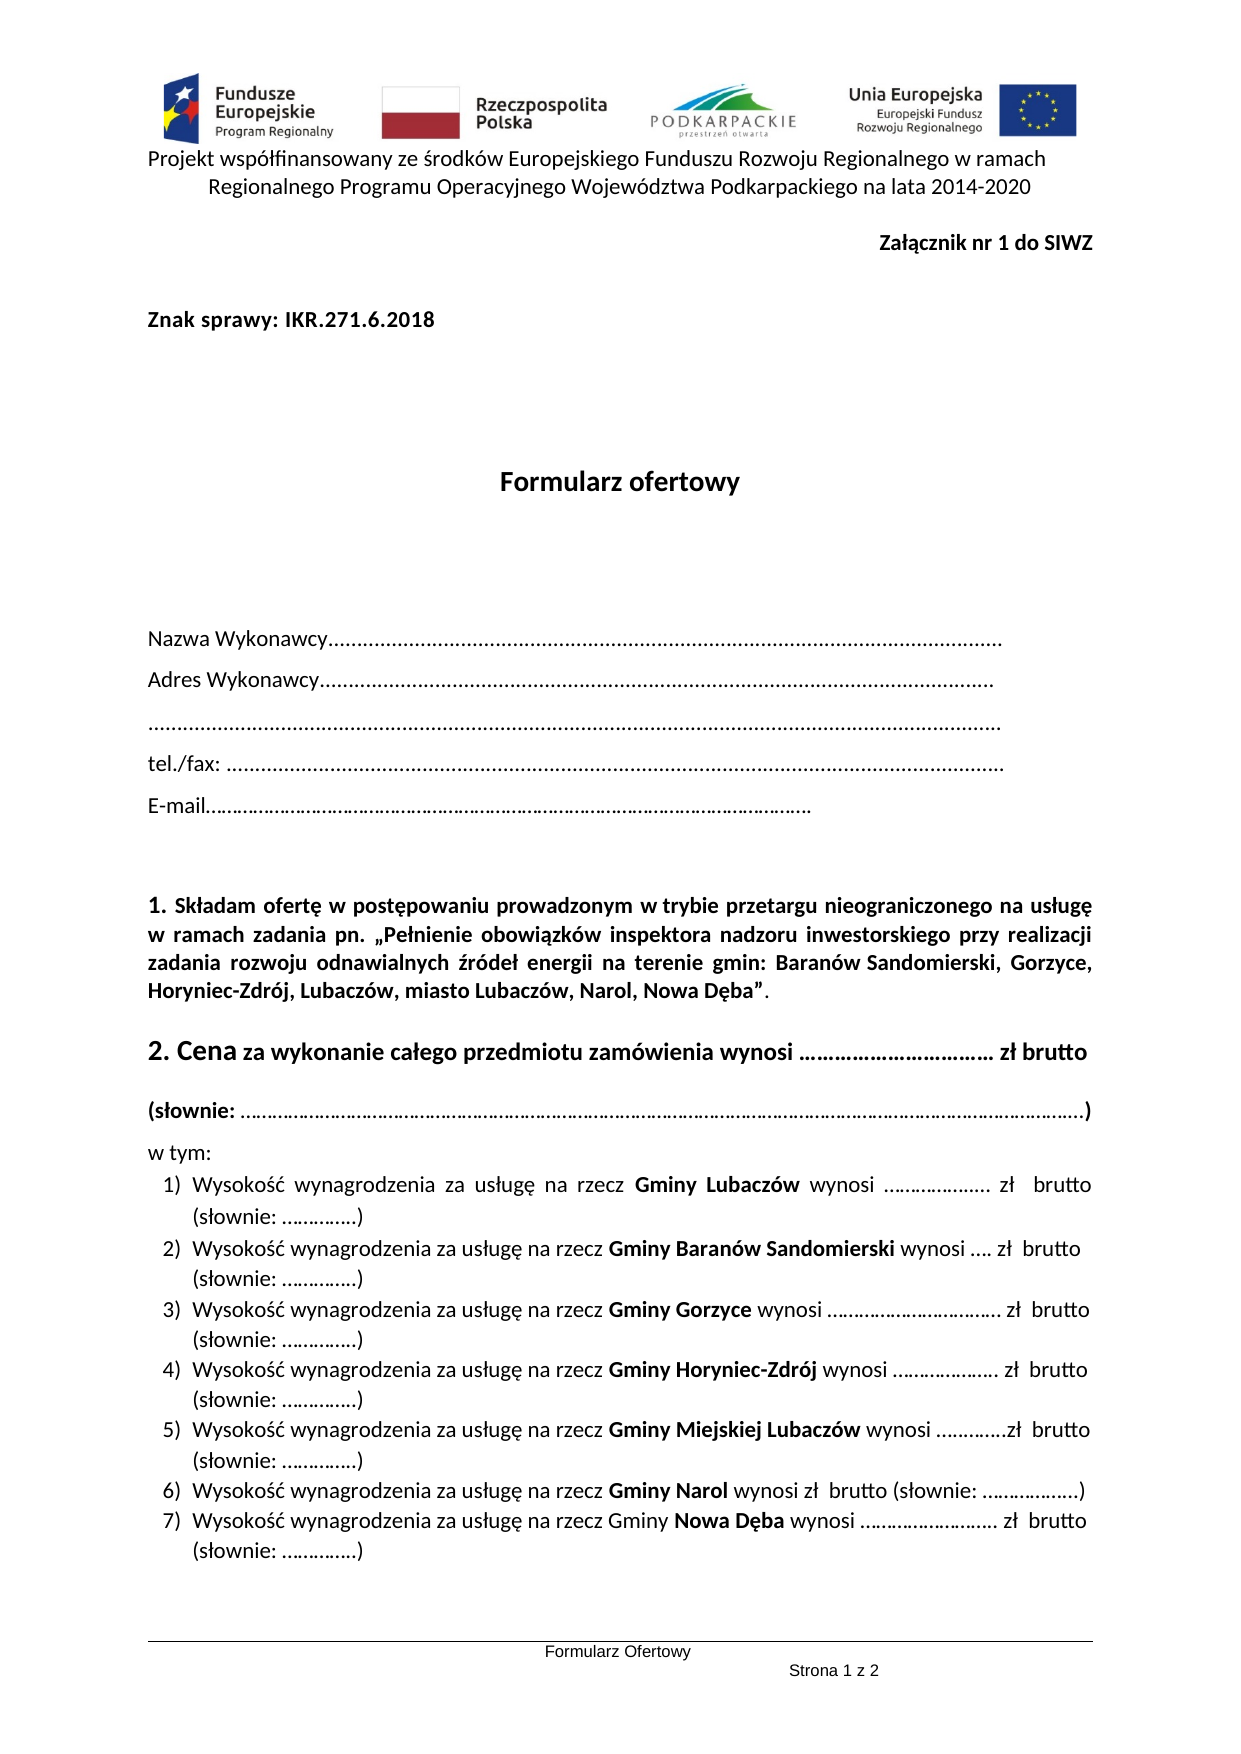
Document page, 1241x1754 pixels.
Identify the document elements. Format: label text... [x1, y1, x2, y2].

text 2. Cena za wykonanie całego przedmiotu zamówienia wynosi …………………………… zł brutto [148, 1032, 1093, 1068]
text tel./fax: ....................................................................................................................................... [148, 749, 1093, 778]
text Adres Wykonawcy..................................................................................................................... [148, 666, 1093, 694]
picture [163, 73, 1077, 144]
list Wysokość wynagrodzenia za usługę na rzecz Gminy Lubaczów wynosi ……………..… zł brutto (słownie: …………..) [162, 1170, 1093, 1230]
text Nazwa Wykonawcy..................................................................................................................... [148, 624, 1093, 652]
text w tym: [148, 1138, 1093, 1166]
text (słownie: ………………………………………………………………………………………………………………………………………….…) [148, 1096, 1093, 1124]
text .................................................................................................................................................... [148, 708, 1093, 736]
list Wysokość wynagrodzenia za usługę na rzecz Gminy Gorzyce wynosi …………………………… zł brutto (słownie: …………..) [162, 1295, 1093, 1353]
list Wysokość wynagrodzenia za usługę na rzecz Gminy Narol wynosi zł brutto (słownie: ……………...) [162, 1476, 1093, 1504]
text Formularz ofertowy [148, 463, 1093, 499]
list Wysokość wynagrodzenia za usługę na rzecz Gminy Miejskiej Lubaczów wynosi …..……..zł brutto (słownie: …………..) [162, 1416, 1093, 1474]
list Wysokość wynagrodzenia za usługę na rzecz Gminy Horyniec-Zdrój wynosi ……………….. zł brutto (słownie: …………..) [162, 1355, 1093, 1413]
list Wysokość wynagrodzenia za usługę na rzecz Gminy Nowa Dęba wynosi …………………….. zł brutto (słownie: …………..) [162, 1506, 1093, 1564]
text E-mail……………………………………………………………………………………………………. [148, 792, 1093, 819]
list Wysokość wynagrodzenia za usługę na rzecz Gminy Baranów Sandomierski wynosi …. zł brutto (słownie: …………..) [162, 1234, 1093, 1293]
text Załącznik nr 1 do SIWZ [148, 228, 1093, 256]
text 1. Składam ofertę w postępowaniu prowadzonym w trybie przetargu nieograniczonego na usługę w ramach zadania pn. „Pełnienie obowiązków inspektora nadzoru inwestorskiego przy realizacji zadania rozwoju odnawialnych źródeł energii na terenie gmin: Baranów Sandomierski, Gorzyce, Horyniec-Zdrój, Lubaczów, miasto Lubaczów, Narol, Nowa Dęba”. [148, 889, 1093, 1004]
text Znak sprawy: IKR.271.6.2018 [148, 305, 1093, 333]
